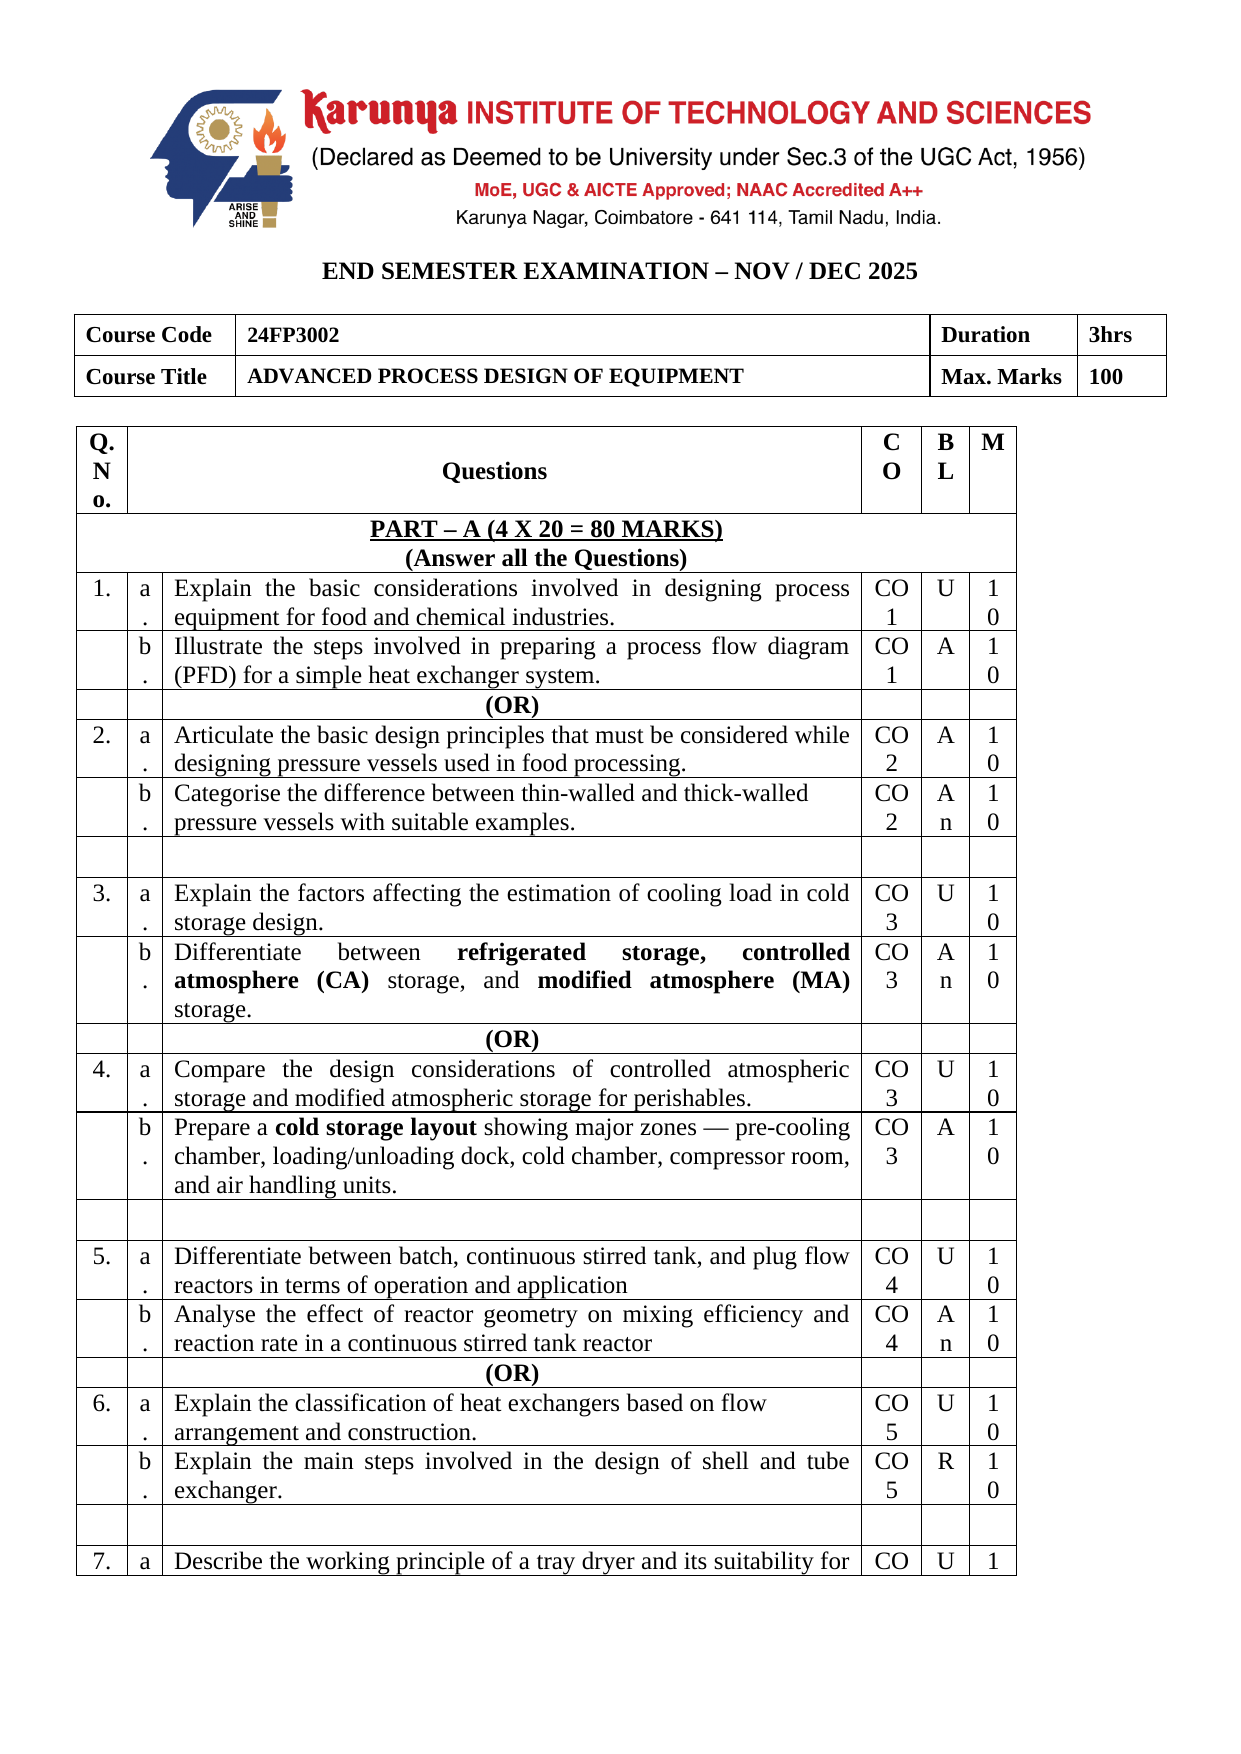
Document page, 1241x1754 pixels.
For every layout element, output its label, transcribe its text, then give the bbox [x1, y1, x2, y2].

picture [150, 89, 1091, 228]
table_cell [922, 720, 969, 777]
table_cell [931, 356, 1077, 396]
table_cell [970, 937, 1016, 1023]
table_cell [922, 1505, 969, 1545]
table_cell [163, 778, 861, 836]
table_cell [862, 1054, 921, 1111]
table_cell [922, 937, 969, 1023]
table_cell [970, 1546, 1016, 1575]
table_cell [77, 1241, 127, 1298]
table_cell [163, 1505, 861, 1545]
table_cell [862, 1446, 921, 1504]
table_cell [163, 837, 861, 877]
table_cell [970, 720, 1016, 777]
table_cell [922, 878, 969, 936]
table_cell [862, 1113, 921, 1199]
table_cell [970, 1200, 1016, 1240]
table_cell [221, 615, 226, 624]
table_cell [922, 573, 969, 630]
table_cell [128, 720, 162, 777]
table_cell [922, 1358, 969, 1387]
text END SEMESTER EXAMINATION – NOV / DEC 2025 [150, 256, 1090, 285]
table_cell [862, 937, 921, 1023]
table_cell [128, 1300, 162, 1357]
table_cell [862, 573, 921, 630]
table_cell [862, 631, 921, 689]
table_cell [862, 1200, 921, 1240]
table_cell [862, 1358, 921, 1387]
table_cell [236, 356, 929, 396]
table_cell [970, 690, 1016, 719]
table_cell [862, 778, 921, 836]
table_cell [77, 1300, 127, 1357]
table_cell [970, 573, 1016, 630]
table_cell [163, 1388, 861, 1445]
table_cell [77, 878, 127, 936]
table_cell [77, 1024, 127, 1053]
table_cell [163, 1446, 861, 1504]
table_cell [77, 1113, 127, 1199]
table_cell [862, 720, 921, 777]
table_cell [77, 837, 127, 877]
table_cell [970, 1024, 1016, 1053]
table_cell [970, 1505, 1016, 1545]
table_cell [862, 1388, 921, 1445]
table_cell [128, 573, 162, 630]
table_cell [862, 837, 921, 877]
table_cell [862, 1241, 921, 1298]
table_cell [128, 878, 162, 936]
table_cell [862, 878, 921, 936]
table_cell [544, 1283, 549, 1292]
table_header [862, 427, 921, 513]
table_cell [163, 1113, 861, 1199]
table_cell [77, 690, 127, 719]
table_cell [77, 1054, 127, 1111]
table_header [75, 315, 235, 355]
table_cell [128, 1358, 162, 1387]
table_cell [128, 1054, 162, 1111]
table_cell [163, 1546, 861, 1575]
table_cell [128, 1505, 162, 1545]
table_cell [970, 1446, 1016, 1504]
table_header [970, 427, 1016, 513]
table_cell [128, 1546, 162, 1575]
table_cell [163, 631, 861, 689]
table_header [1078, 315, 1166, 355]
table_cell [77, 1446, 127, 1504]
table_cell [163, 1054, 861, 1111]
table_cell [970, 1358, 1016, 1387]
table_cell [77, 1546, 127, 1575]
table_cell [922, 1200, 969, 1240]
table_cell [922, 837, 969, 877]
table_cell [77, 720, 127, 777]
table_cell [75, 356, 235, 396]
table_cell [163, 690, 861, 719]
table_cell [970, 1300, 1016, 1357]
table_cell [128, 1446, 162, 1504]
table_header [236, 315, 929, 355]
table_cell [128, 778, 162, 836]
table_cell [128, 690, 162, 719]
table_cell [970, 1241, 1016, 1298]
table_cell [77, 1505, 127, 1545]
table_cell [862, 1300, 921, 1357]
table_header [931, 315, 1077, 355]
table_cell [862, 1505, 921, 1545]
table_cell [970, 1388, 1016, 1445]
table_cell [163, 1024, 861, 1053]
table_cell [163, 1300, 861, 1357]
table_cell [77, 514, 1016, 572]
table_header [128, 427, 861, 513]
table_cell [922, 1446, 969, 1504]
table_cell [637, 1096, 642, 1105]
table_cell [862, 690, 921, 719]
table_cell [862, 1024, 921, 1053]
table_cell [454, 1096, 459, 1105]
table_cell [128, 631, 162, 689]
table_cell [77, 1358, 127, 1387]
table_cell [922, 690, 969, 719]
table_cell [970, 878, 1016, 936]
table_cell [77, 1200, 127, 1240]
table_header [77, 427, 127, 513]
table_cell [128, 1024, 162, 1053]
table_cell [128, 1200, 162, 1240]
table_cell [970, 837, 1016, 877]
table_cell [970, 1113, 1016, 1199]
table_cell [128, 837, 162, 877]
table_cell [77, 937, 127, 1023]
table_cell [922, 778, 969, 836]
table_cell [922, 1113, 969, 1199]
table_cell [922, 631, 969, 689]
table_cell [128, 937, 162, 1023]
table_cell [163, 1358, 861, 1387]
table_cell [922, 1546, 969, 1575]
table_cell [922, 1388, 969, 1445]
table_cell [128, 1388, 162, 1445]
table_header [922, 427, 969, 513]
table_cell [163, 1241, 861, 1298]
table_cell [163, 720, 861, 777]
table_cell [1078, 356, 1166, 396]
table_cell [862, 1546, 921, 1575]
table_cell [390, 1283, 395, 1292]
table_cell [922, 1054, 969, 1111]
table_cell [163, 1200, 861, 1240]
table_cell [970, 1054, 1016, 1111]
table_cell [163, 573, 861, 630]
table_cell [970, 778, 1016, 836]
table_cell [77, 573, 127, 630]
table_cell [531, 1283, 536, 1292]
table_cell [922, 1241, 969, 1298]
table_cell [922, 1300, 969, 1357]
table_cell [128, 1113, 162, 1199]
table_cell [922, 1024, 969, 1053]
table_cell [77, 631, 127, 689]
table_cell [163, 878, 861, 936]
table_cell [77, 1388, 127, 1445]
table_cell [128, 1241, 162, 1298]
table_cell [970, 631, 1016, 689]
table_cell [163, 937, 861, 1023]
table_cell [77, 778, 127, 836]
